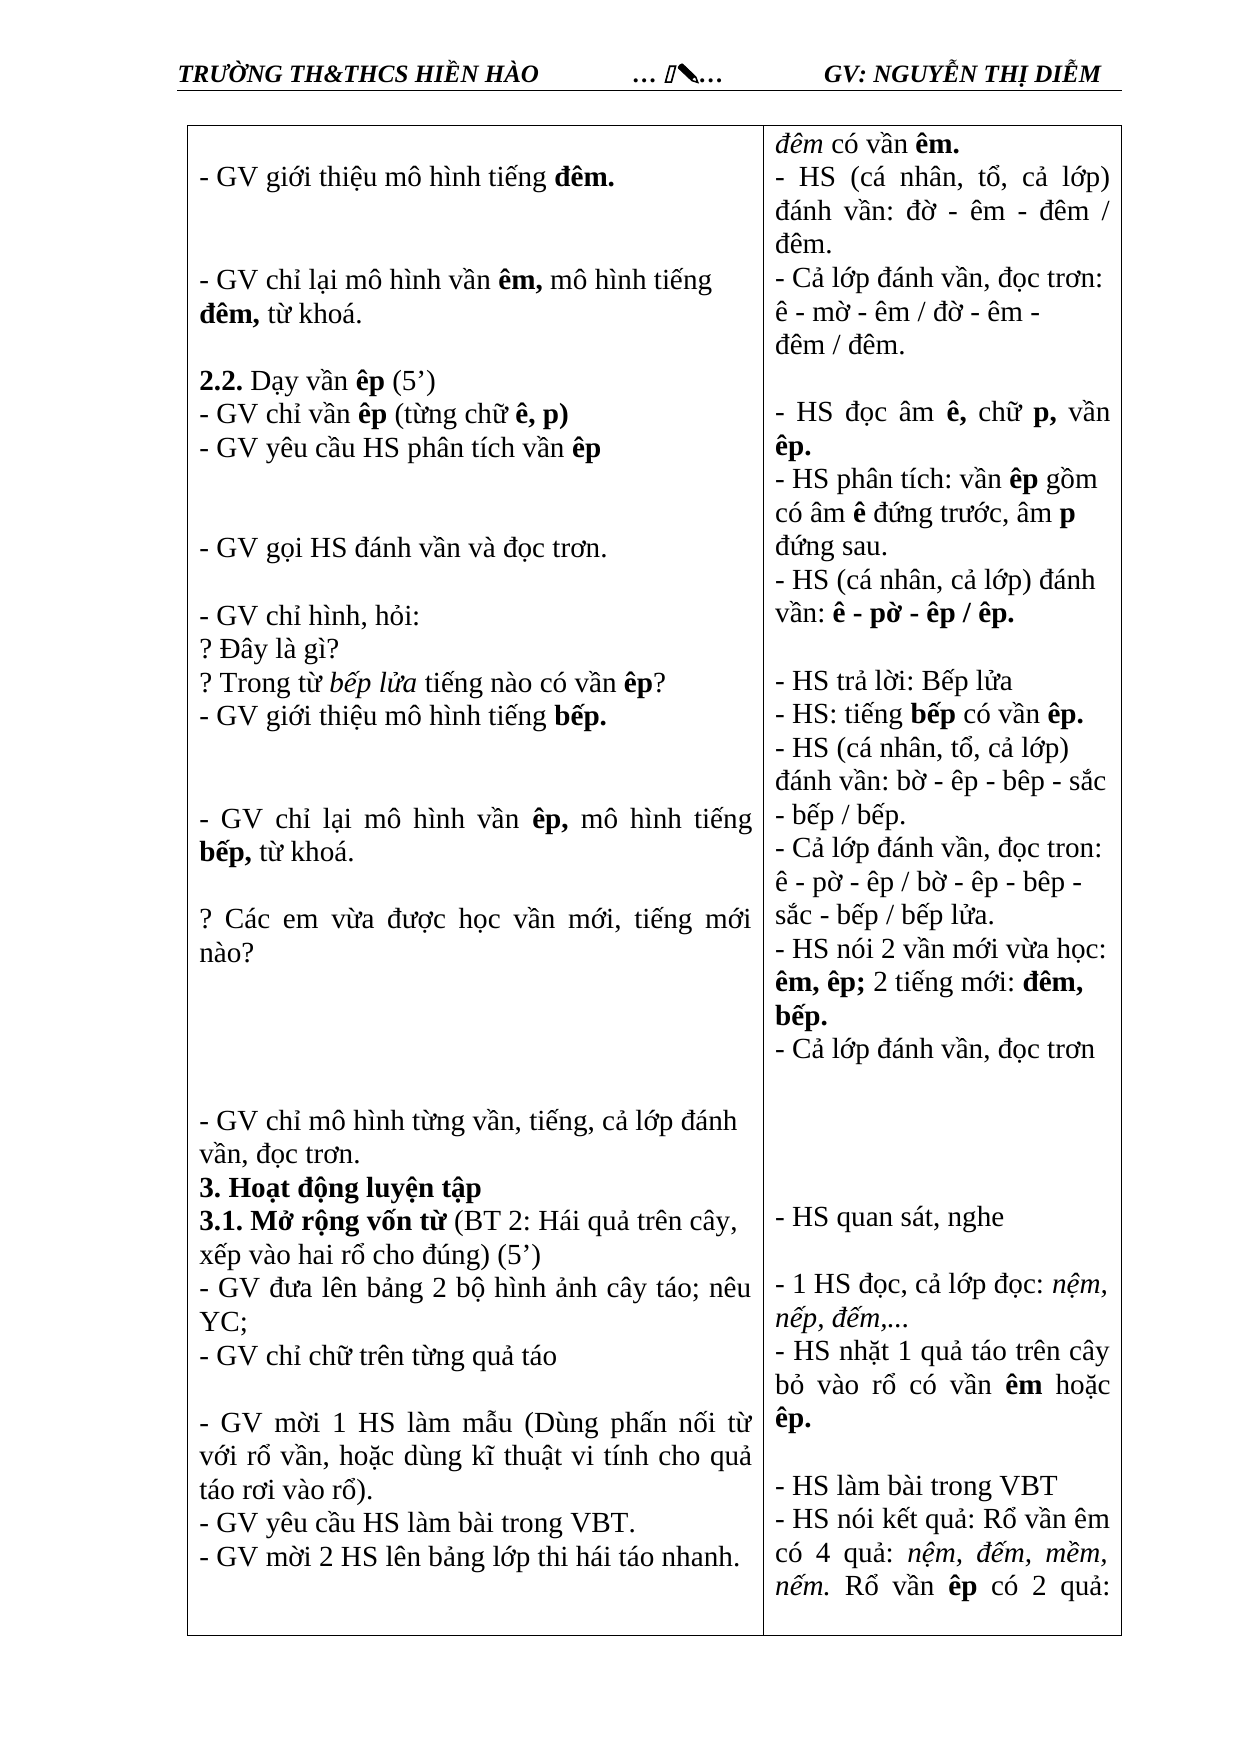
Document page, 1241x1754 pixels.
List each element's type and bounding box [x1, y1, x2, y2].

table_cell [764, 126, 1121, 1635]
table_cell [188, 126, 763, 1635]
